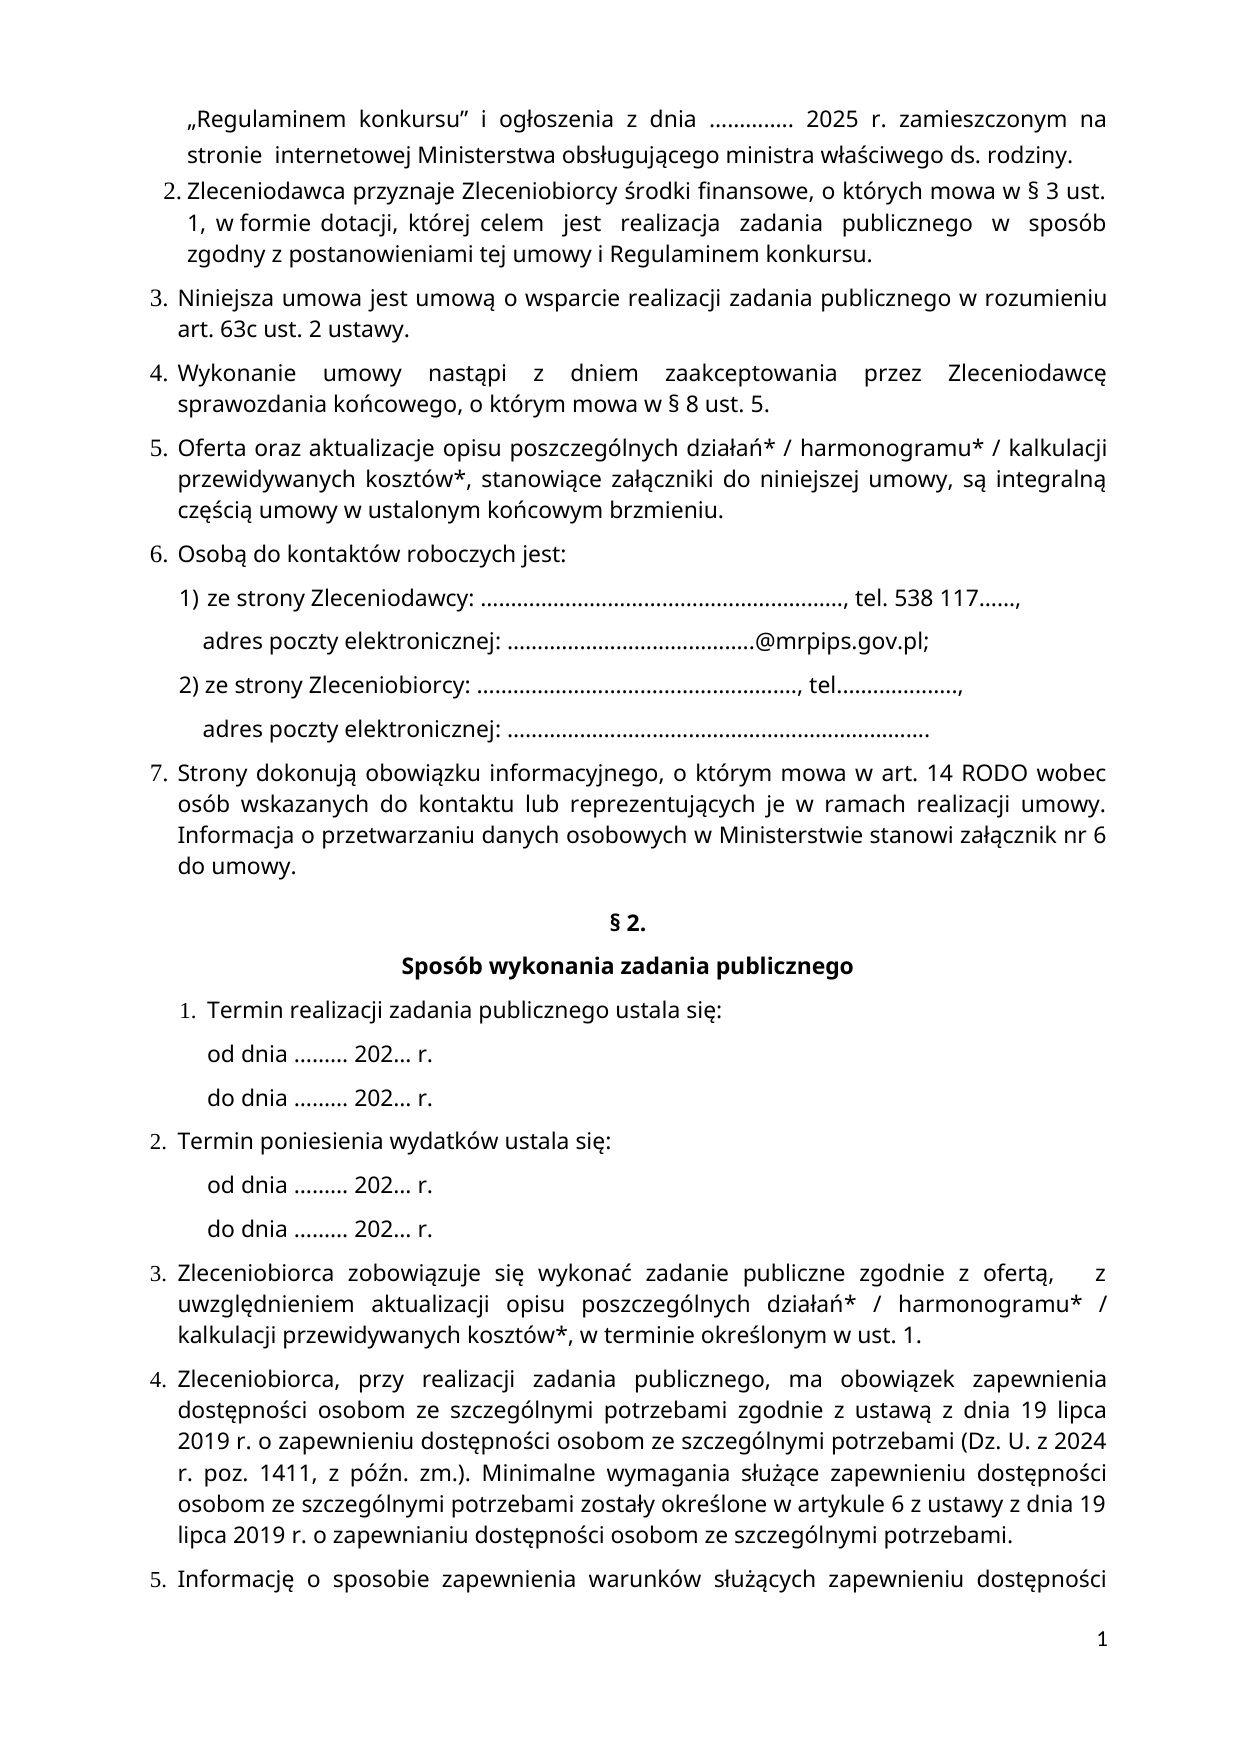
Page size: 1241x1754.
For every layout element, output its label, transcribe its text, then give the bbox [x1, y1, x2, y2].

text od dnia ……… 202… r. [207, 1169, 1107, 1200]
list Wykonanie umowy nastąpi z dniem zaakceptowania przez Zleceniodawcę sprawozdania końcowego, o którym mowa w § 8 ust. 5. [149, 357, 1107, 419]
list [149, 1563, 1107, 1594]
list Termin poniesienia wydatków ustala się: [149, 1125, 1107, 1157]
list Zleceniodawca przyznaje Zleceniobiorcy środki finansowe, o których mowa w § 3 ust. 1, w formie dotacji, której celem jest realizacja zadania publicznego w sposób zgodny z postanowieniami tej umowy i Regulaminem konkursu. [163, 175, 1107, 269]
list Termin realizacji zadania publicznego ustala się: [179, 994, 1107, 1025]
text Sposób wykonania zadania publicznego [148, 950, 1108, 982]
text do dnia ……… 202… r. [207, 1082, 1107, 1113]
text od dnia ……… 202… r. [207, 1038, 1107, 1069]
list Strony dokonują obowiązku informacyjnego, o którym mowa w art. 14 RODO wobec osób wskazanych do kontaktu lub reprezentujących je w ramach realizacji umowy. Informacja o przetwarzaniu danych osobowych w Ministerstwie stanowi załącznik nr 6 do umowy. [149, 757, 1107, 882]
list Niniejsza umowa jest umową w rozumieniu art. 63c ust. 2 ustawy. [149, 282, 1107, 344]
text adres poczty elektronicznej: ……………………………………………………………. [179, 713, 1107, 744]
text 1) ze strony Zleceniodawcy: ……………………………………………………, tel. 538 117……, [179, 582, 1107, 613]
text 2) ze strony Zleceniobiorcy: ………………………………….…………., tel.…………..….., [179, 669, 1107, 700]
list Zleceniobiorca, przy realizacji zadania publicznego, ma obowiązek zapewnienia dostępności osobom ze szczególnymi potrzebami zgodnie z ustawą z dnia 19 lipca 2019 r. o zapewnieniu dostępności osobom ze szczególnymi potrzebami (Dz. U. z 2024 r. poz. 1411, z późn. zm.). Minimalne wymagania służące zapewnieniu dostępności osobom ze szczególnymi potrzebami zostały określone w artykule 6 z ustawy z dnia 19 lipca 2019 r. o zapewnianiu dostępności osobom ze szczególnymi potrzebami. [149, 1363, 1107, 1550]
text adres poczty elektronicznej: …………………………………..@mrpips.gov.pl; [179, 625, 1107, 657]
list Oferta oraz aktualizacje * / * / *, stanowiące załączniki do niniejszej umowy, są integralną częścią umowy w ustalonym końcowym brzmieniu. [149, 432, 1107, 525]
text § 2. [148, 907, 1107, 938]
list Zleceniobiorca zobowiązuje się wykonać zadanie publiczne zgodnie z ofertą, z uwzględnieniem * / * / *, w terminie określonym w ust. 1. [149, 1257, 1107, 1350]
list Osobą do kontaktów roboczych jest: [149, 538, 1107, 569]
text do dnia ……… 202… r. [207, 1213, 1107, 1244]
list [163, 103, 1107, 171]
